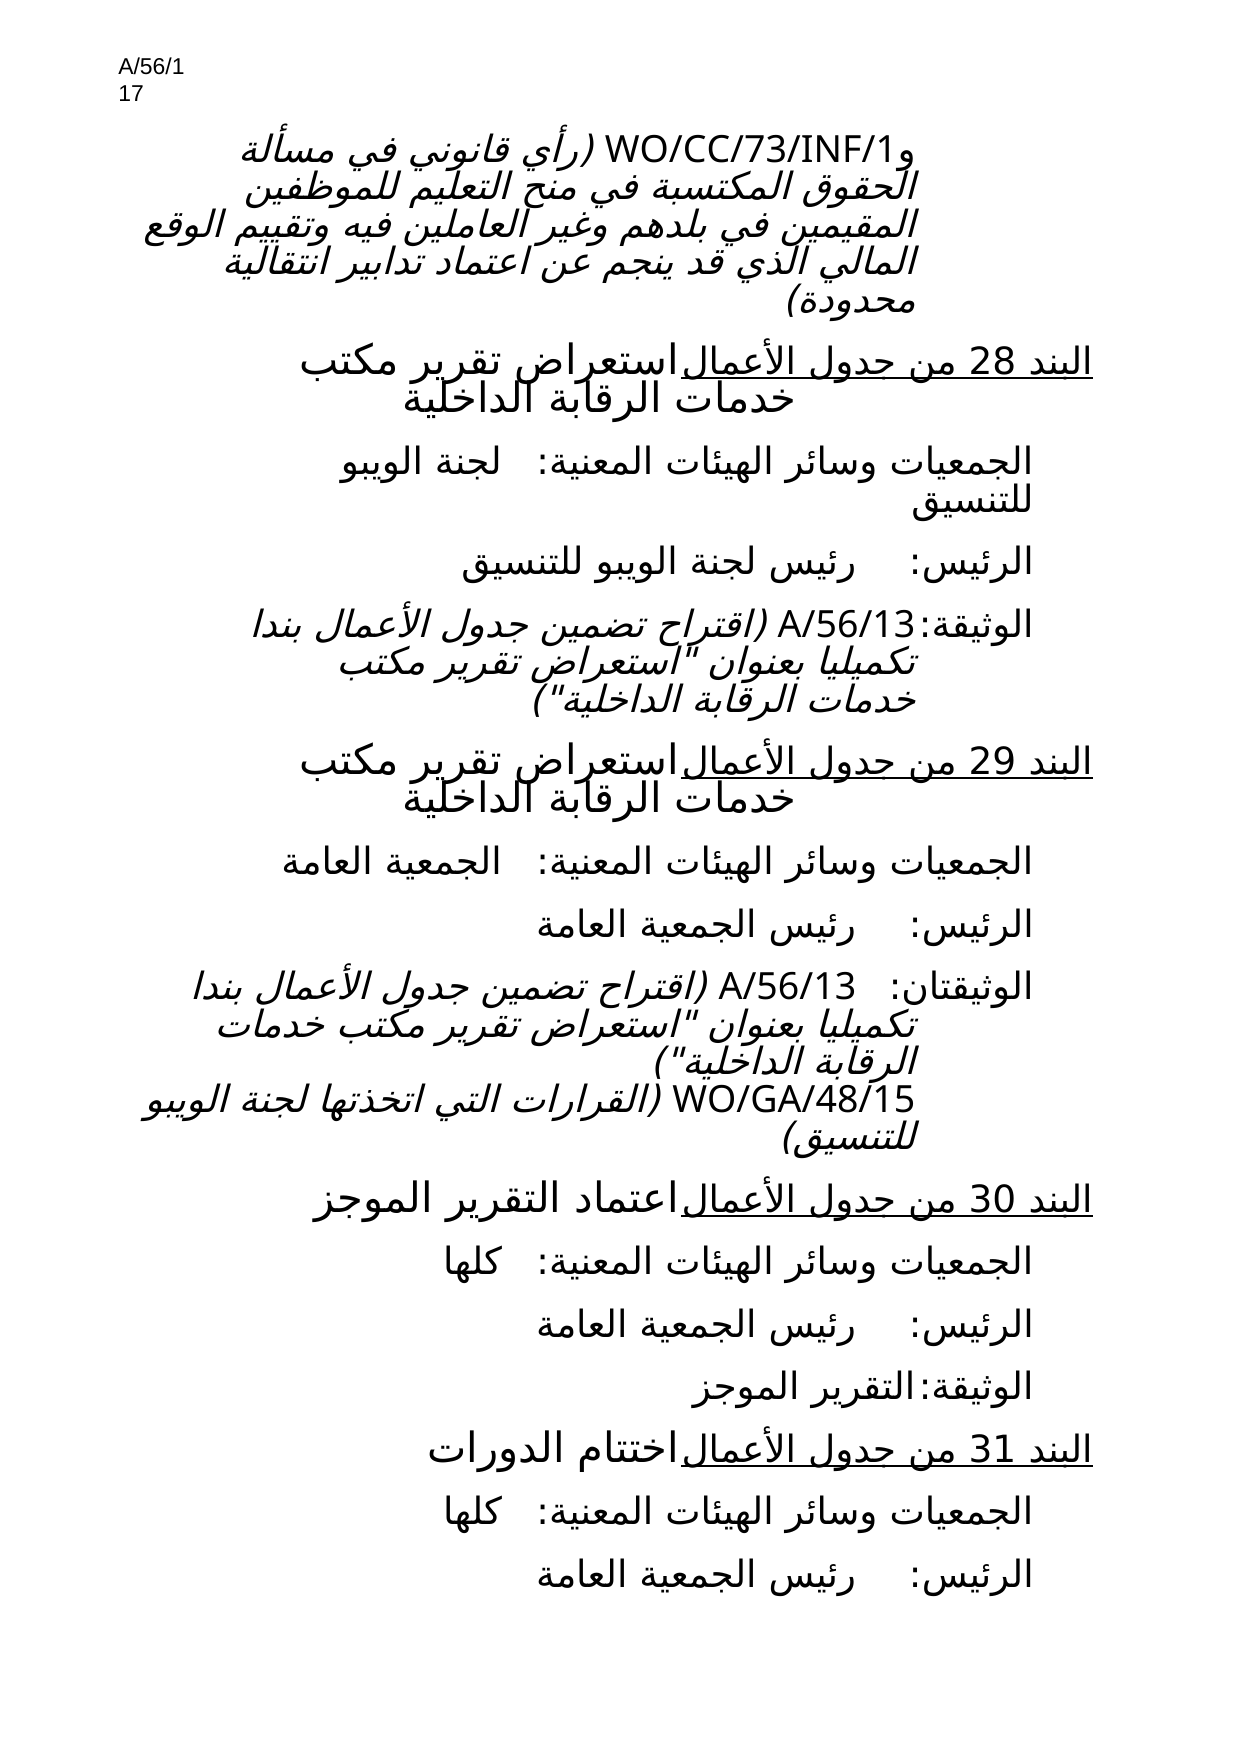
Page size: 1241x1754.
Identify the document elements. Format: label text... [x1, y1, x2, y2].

text البند 30 من جدول الأعمال اعتماد التقرير الموجز [374, 1182, 542, 1220]
text الجمعيات وسائر الهيئات المعنية: كلها [466, 1495, 740, 1532]
text البند 29 من جدول الأعمال استعراض تقرير مكتب خدمات الرقابة الداخلية [236, 745, 1092, 820]
text الوثيقة: التقرير الموجز [849, 1370, 1016, 1407]
text الوثيقة: التقرير الموجز [118, 1370, 782, 1407]
text WO/GA/48/15 (القرارات التي اتخذتها لجنة الويبو للتنسيق) [118, 1082, 915, 1157]
text الرئيس: رئيس لجنة الويبو للتنسيق [236, 545, 564, 582]
text الجمعيات وسائر الهيئات المعنية: كلها [746, 1495, 1034, 1532]
text الرئيس: رئيس الجمعية العامة [118, 1557, 1034, 1595]
text الرئيس: رئيس لجنة الويبو للتنسيق [645, 545, 1016, 582]
text وWO/CC/73/INF/1 (رأي قانوني في مسألة الحقوق المكتسبة في منح التعليم للموظفين المقيمين في بلدهم وغير العاملين فيه وتقييم الوقع المالي الذي قد ينجم عن اعتماد تدابير انتقالية محدودة) [118, 132, 915, 320]
text البند 30 من جدول الأعمال اعتماد التقرير الموجز [236, 1182, 413, 1220]
text الجمعيات وسائر الهيئات المعنية: كلها [746, 1245, 1034, 1282]
text الوثيقة: التقرير الموجز [745, 1370, 898, 1407]
text البند 31 من جدول الأعمال اختتام الدورات [236, 1432, 1092, 1470]
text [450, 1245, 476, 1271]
text الجمعيات وسائر الهيئات المعنية: كلها [466, 1245, 740, 1282]
text الرئيس: رئيس الجمعية العامة [118, 1307, 1034, 1345]
text الوثيقتان: A/56/13 (اقتراح تضمين جدول الأعمال بندا تكميليا بعنوان "استعراض تقرير مكتب خدمات الرقابة الداخلية") [118, 970, 1033, 1082]
text الجمعيات وسائر الهيئات المعنية: الجمعية العامة [118, 845, 740, 882]
text الجمعيات وسائر الهيئات المعنية: كلها [118, 1245, 460, 1282]
text الرئيس: رئيس لجنة الويبو للتنسيق [480, 545, 660, 582]
text الوثيقة: A/56/13 (اقتراح تضمين جدول الأعمال بندا تكميليا بعنوان "استعراض تقرير مكتب خدمات الرقابة الداخلية") [236, 607, 1033, 720]
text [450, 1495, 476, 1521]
text البند 28 من جدول الأعمال استعراض تقرير مكتب خدمات الرقابة الداخلية [236, 345, 1092, 420]
text البند 30 من جدول الأعمال اعتماد التقرير الموجز [490, 1182, 1092, 1220]
text الجمعيات وسائر الهيئات المعنية: الجمعية العامة [746, 845, 1034, 882]
text الرئيس: رئيس الجمعية العامة [118, 907, 1034, 945]
text الجمعيات وسائر الهيئات المعنية: لجنة الويبو للتنسيق [236, 445, 1034, 520]
text الجمعيات وسائر الهيئات المعنية: كلها [118, 1495, 460, 1532]
